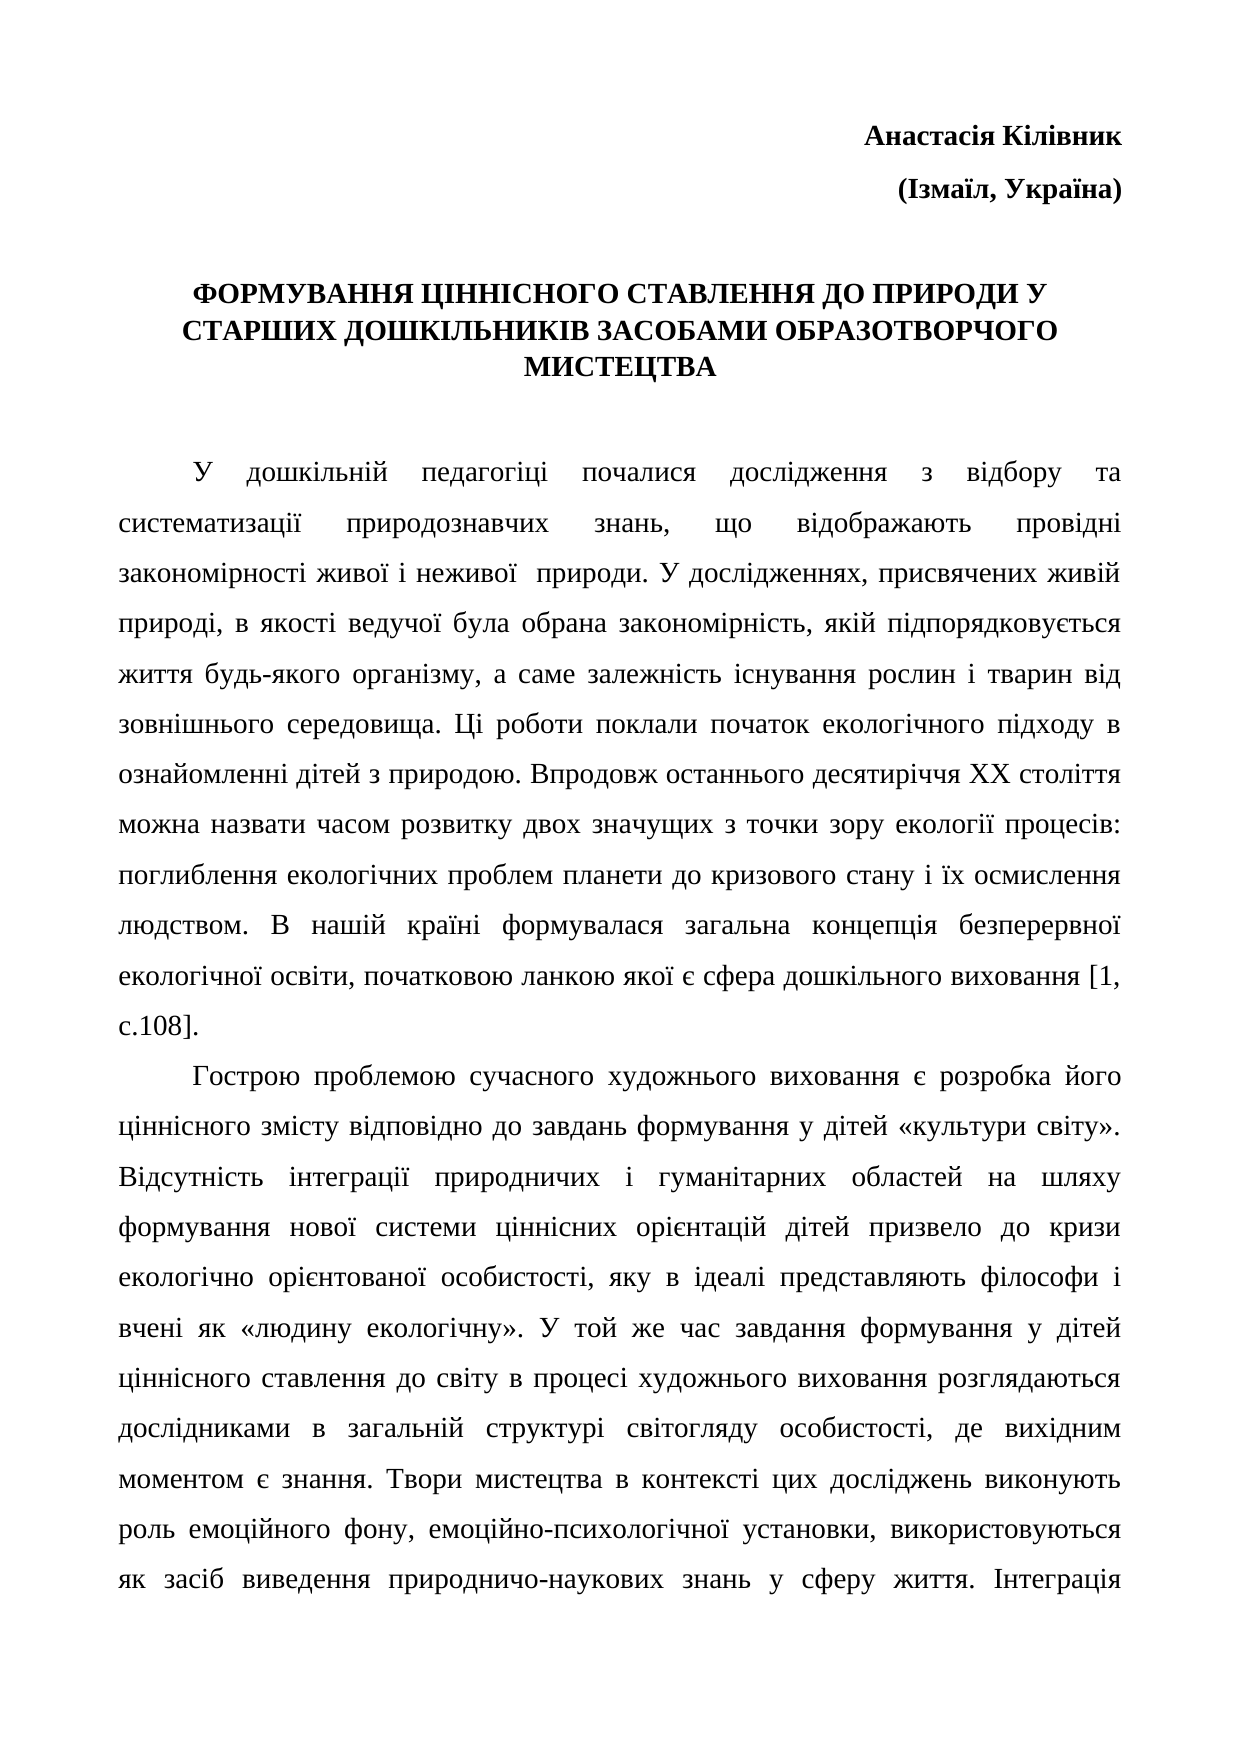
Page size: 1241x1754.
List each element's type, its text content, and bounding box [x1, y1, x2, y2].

text Анастасія Кілівник [118, 118, 1122, 152]
text (Ізмаїл, Україна) [118, 171, 1122, 204]
text ФОРМУВАННЯ ЦІННІСНОГО СТАВЛЕННЯ ДО ПРИРОДИ У СТАРШИХ ДОШКІЛЬНИКІВ ЗАСОБАМИ ОБРАЗОТВОРЧОГО МИСТЕЦТВА [118, 277, 1122, 382]
text У дошкільній педагогіці почалися дослідження з відбору та систематизації природознавчих знань, що відображають провідні закономірності живої і неживої природи. У дослідженнях, присвячених живій природі, в якості ведучої була обрана закономірність, якій підпорядковується життя будь-якого організму, а саме залежність існування рослин і тварин від зовнішнього середовища. Ці роботи поклали початок екологічного підходу в ознайомленні дітей з природою. Впродовж останнього десятиріччя ХХ століття можна назвати часом розвитку двох значущих з точки зору екології процесів: поглиблення екологічних проблем планети до кризового стану і їх осмислення людством. В нашій країні формувалася загальна концепція безперервної екологічної освіти, початковою ланкою якої є сфера дошкільного виховання [1, c.108]. [118, 454, 1122, 1041]
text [118, 1058, 1122, 1595]
